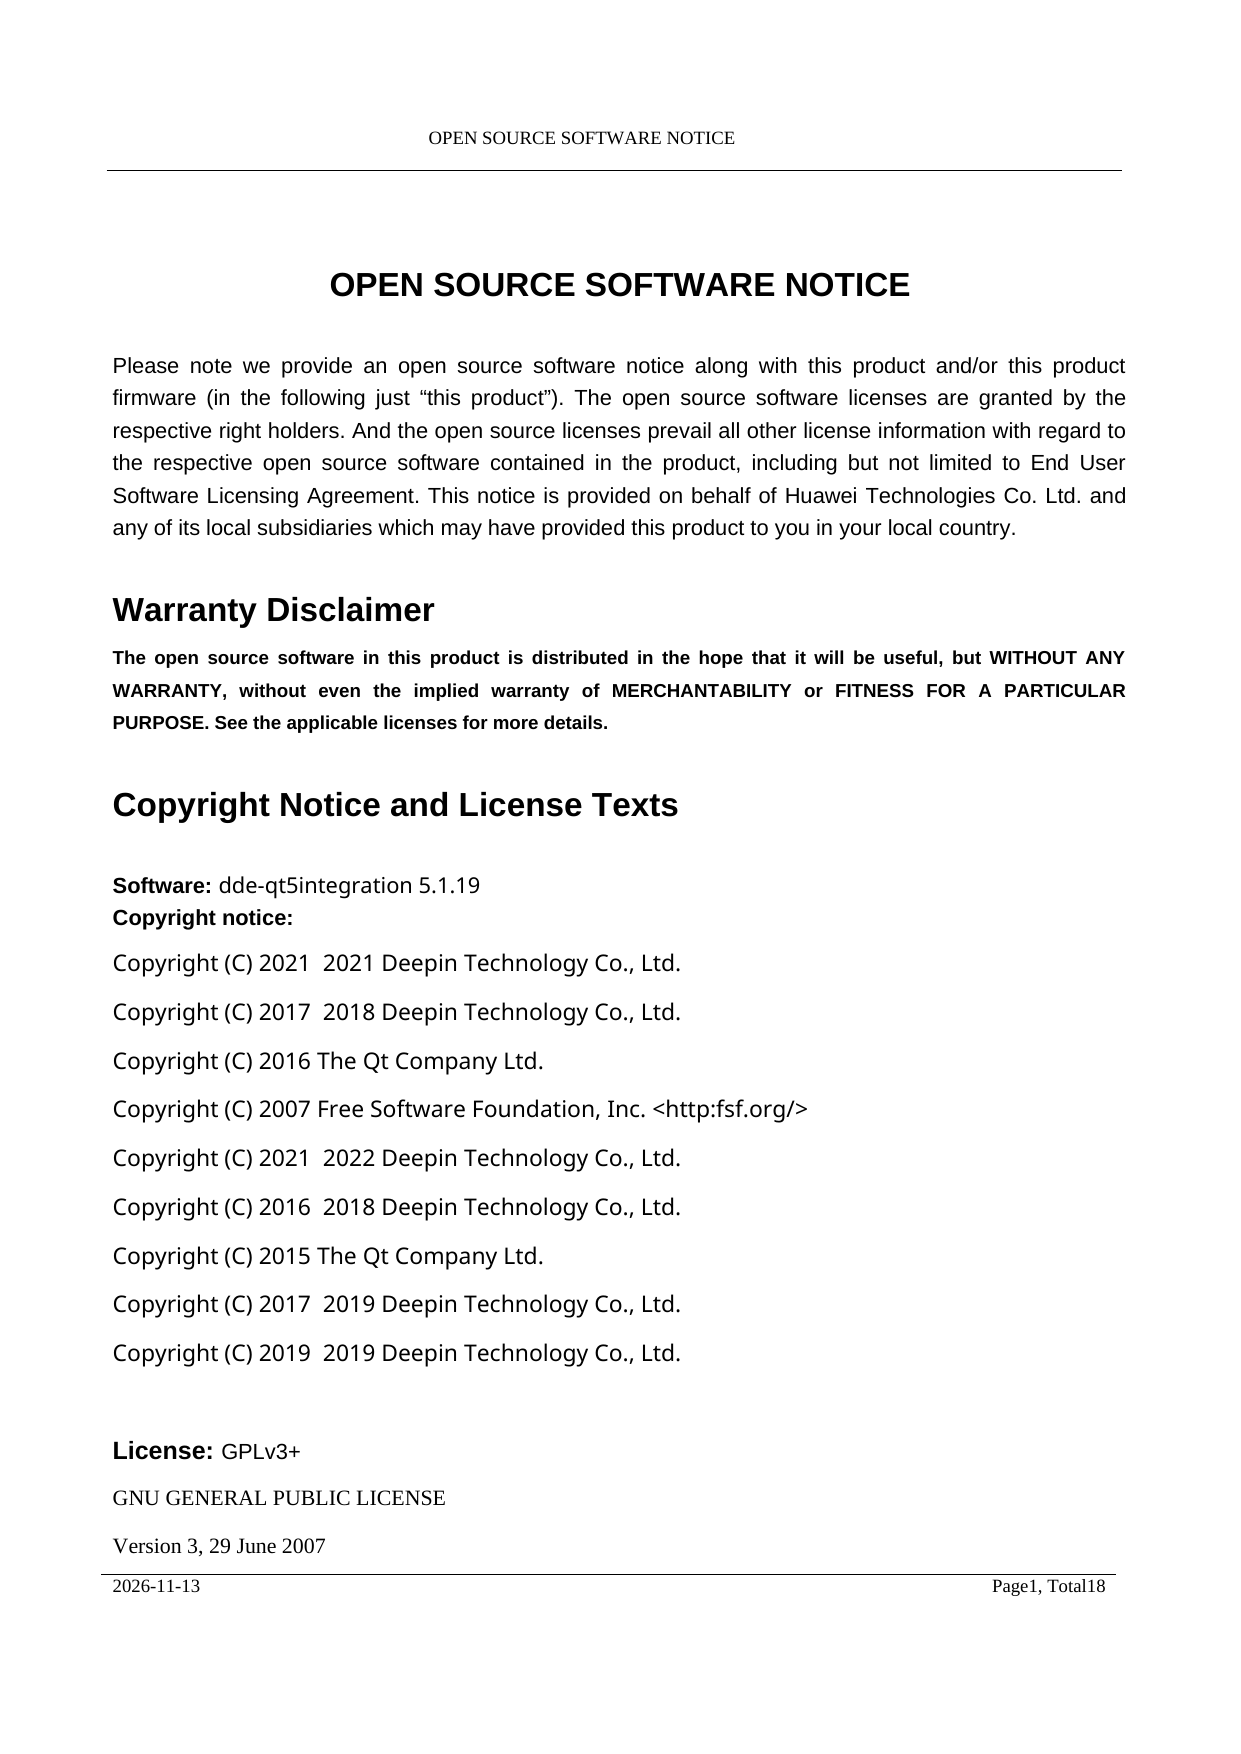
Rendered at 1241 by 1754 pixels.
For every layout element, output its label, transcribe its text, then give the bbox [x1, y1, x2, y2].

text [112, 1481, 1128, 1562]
text The open source software in this product is distributed in the hope that it will be useful, but WITHOUT ANY WARRANTY, without even the implied warranty of MERCHANTABILITY or FITNESS FOR A PARTICULAR PURPOSE. See the applicable licenses for more details. [112, 641, 1128, 739]
text Copyright Notice and License Texts [112, 771, 1128, 836]
text Please note we provide an open source software notice along with this product and/or this product firmware (in the following just “this product”). The open source software licenses are granted by the respective right holders. And the open source licenses prevail all other license information with regard to the respective open source software contained in the product, including but not limited to End User Software Licensing Agreement. This notice is provided on behalf of Huawei Technologies Co. Ltd. and any of its local subsidiaries which may have provided this product to you in your local country. [112, 349, 1128, 544]
text License: GPLv3+ [112, 1434, 1128, 1467]
text OPEN SOURCE SOFTWARE NOTICE [112, 251, 1128, 316]
text Warranty Disclaimer [112, 576, 1128, 641]
text Copyright notice: [112, 901, 1128, 934]
text Copyright (C) 2021 2021 Deepin Technology Co., Ltd. Copyright (C) 2017 2018 Deepin Technology Co., Ltd. Copyright (C) 2016 The Qt Company Ltd. Copyright (C) 2007 Free Software Foundation, Inc. <http:fsf.org/> Copyright (C) 2021 2022 Deepin Technology Co., Ltd. Copyright (C) 2016 2018 Deepin Technology Co., Ltd. Copyright (C) 2015 The Qt Company Ltd. Copyright (C) 2017 2019 Deepin Technology Co., Ltd. Copyright (C) 2019 2019 Deepin Technology Co., Ltd. [112, 947, 1128, 1418]
text Software: dde-qt5integration 5.1.19 [112, 869, 1128, 901]
